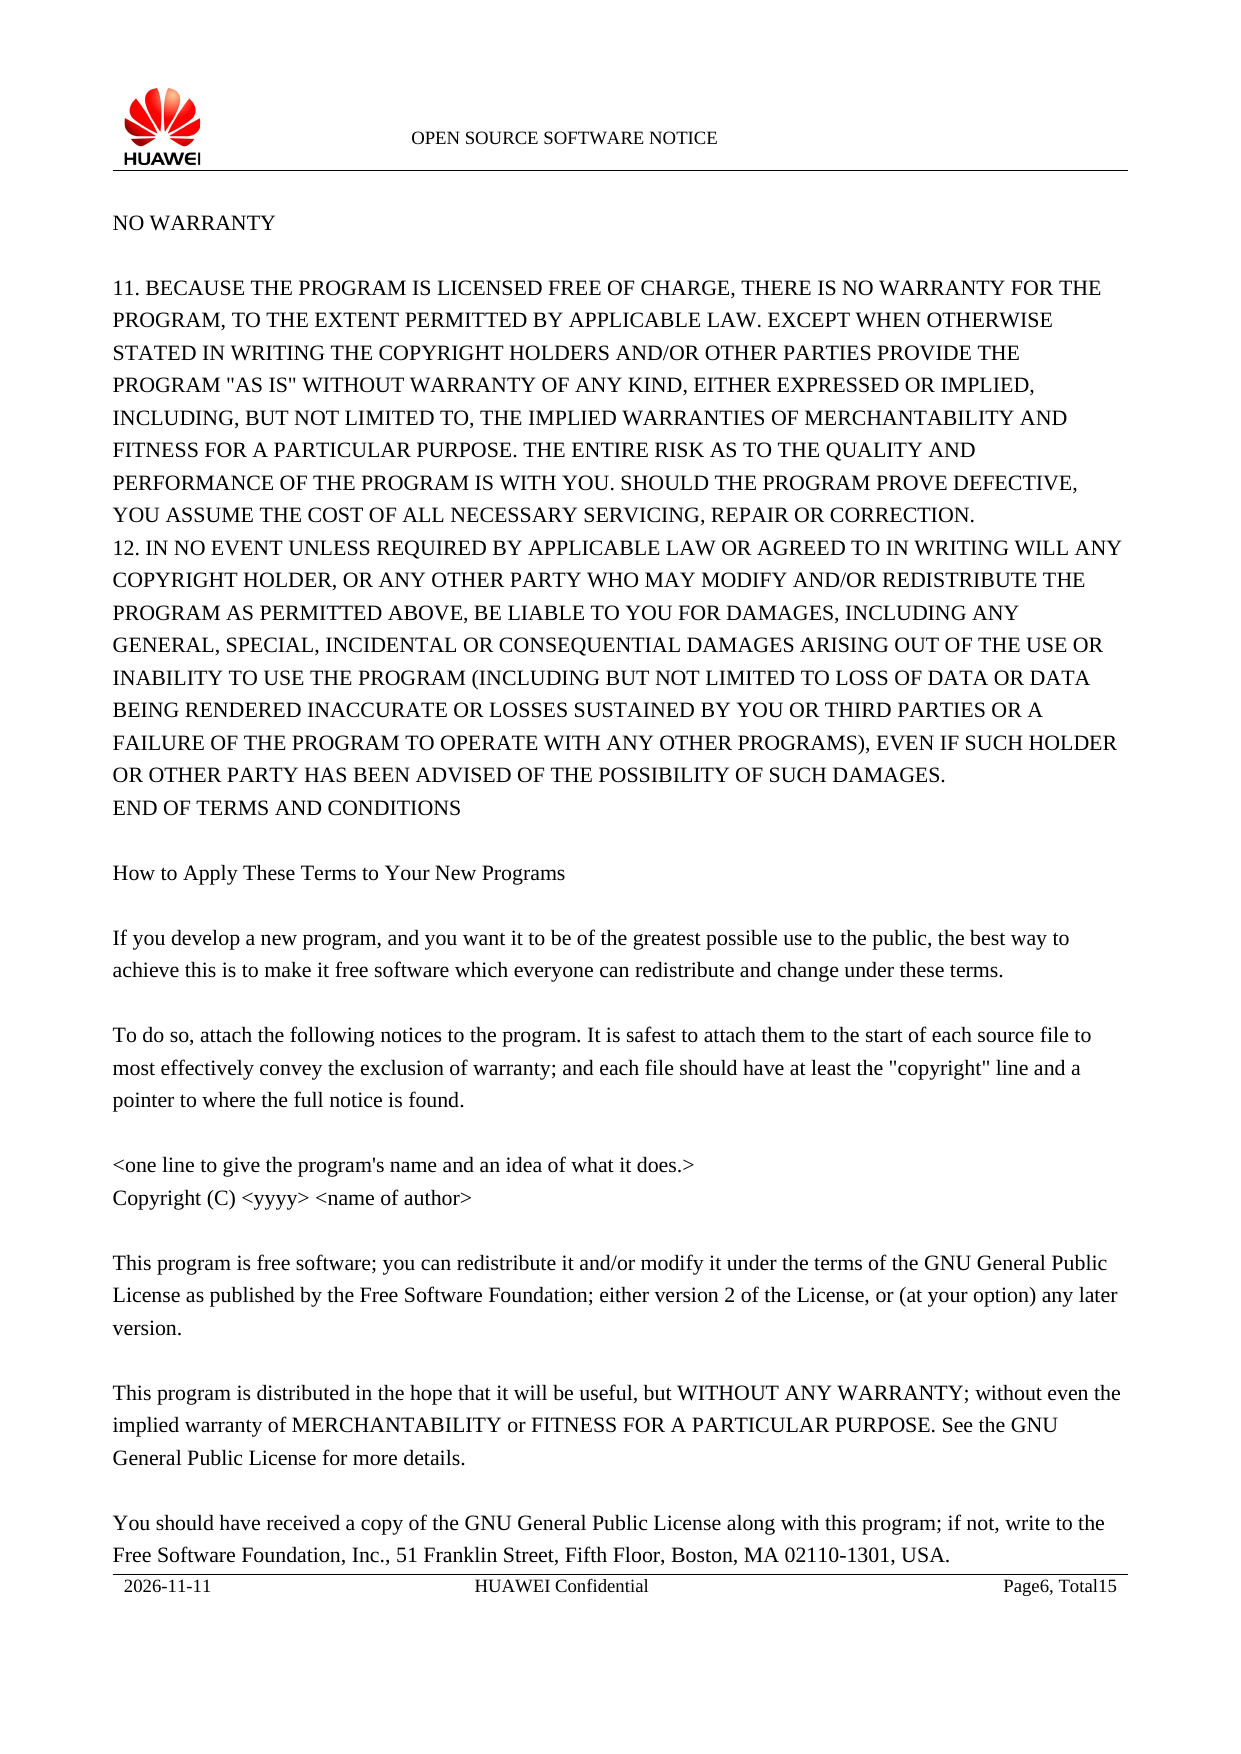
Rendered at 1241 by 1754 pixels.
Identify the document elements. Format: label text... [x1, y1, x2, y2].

text NO WARRANTY [112, 206, 1128, 239]
text If you develop a new program, and you want it to be of the greatest possible use to the public, the best way to achieve this is to make it free software which everyone can redistribute and change under these terms. [112, 921, 1128, 986]
text Copyright (C) <yyyy> <name of author> [112, 1181, 1128, 1214]
text 11. BECAUSE THE PROGRAM IS LICENSED FREE OF CHARGE, THERE IS NO WARRANTY FOR THE PROGRAM, TO THE EXTENT PERMITTED BY APPLICABLE LAW. EXCEPT WHEN OTHERWISE STATED IN WRITING THE COPYRIGHT HOLDERS AND/OR OTHER PARTIES PROVIDE THE PROGRAM "AS IS" WITHOUT WARRANTY OF ANY KIND, EITHER EXPRESSED OR IMPLIED, INCLUDING, BUT NOT LIMITED TO, THE IMPLIED WARRANTIES OF MERCHANTABILITY AND FITNESS FOR A PARTICULAR PURPOSE. THE ENTIRE RISK AS TO THE QUALITY AND PERFORMANCE OF THE PROGRAM IS WITH YOU. SHOULD THE PROGRAM PROVE DEFECTIVE, YOU ASSUME THE COST OF ALL NECESSARY SERVICING, REPAIR OR CORRECTION. [112, 271, 1128, 531]
text This program is free software; you can redistribute it and/or modify it under the terms of the GNU General Public License as published by the Free Software Foundation; either version 2 of the License, or (at your option) any later version. [112, 1246, 1128, 1344]
text This program is distributed in the hope that it will be useful, but WITHOUT ANY WARRANTY; without even the implied warranty of MERCHANTABILITY or FITNESS FOR A PARTICULAR PURPOSE. See the GNU General Public License for more details. [112, 1376, 1128, 1474]
text To do so, attach the following notices to the program. It is safest to attach them to the start of each source file to most effectively convey the exclusion of warranty; and each file should have at least the "copyright" line and a pointer to where the full notice is found. [112, 1019, 1128, 1116]
text How to Apply These Terms to Your New Programs [112, 856, 1128, 889]
text 12. IN NO EVENT UNLESS REQUIRED BY APPLICABLE LAW OR AGREED TO IN WRITING WILL ANY COPYRIGHT HOLDER, OR ANY OTHER PARTY WHO MAY MODIFY AND/OR REDISTRIBUTE THE PROGRAM AS PERMITTED ABOVE, BE LIABLE TO YOU FOR DAMAGES, INCLUDING ANY GENERAL, SPECIAL, INCIDENTAL OR CONSEQUENTIAL DAMAGES ARISING OUT OF THE USE OR INABILITY TO USE THE PROGRAM (INCLUDING BUT NOT LIMITED TO LOSS OF DATA OR DATA BEING RENDERED INACCURATE OR LOSSES SUSTAINED BY YOU OR THIRD PARTIES OR A FAILURE OF THE PROGRAM TO OPERATE WITH ANY OTHER PROGRAMS), EVEN IF SUCH HOLDER OR OTHER PARTY HAS BEEN ADVISED OF THE POSSIBILITY OF SUCH DAMAGES. [112, 531, 1128, 791]
text END OF TERMS AND CONDITIONS [112, 791, 1128, 824]
text You should have received a copy of the GNU General Public License along with this program; if not, write to the Free Software Foundation, Inc., 51 Franklin Street, Fifth Floor, Boston, MA 02110-1301, USA. [112, 1506, 1128, 1571]
picture [124, 88, 201, 165]
text <one line to give the program's name and an idea of what it does.> [112, 1149, 1128, 1181]
